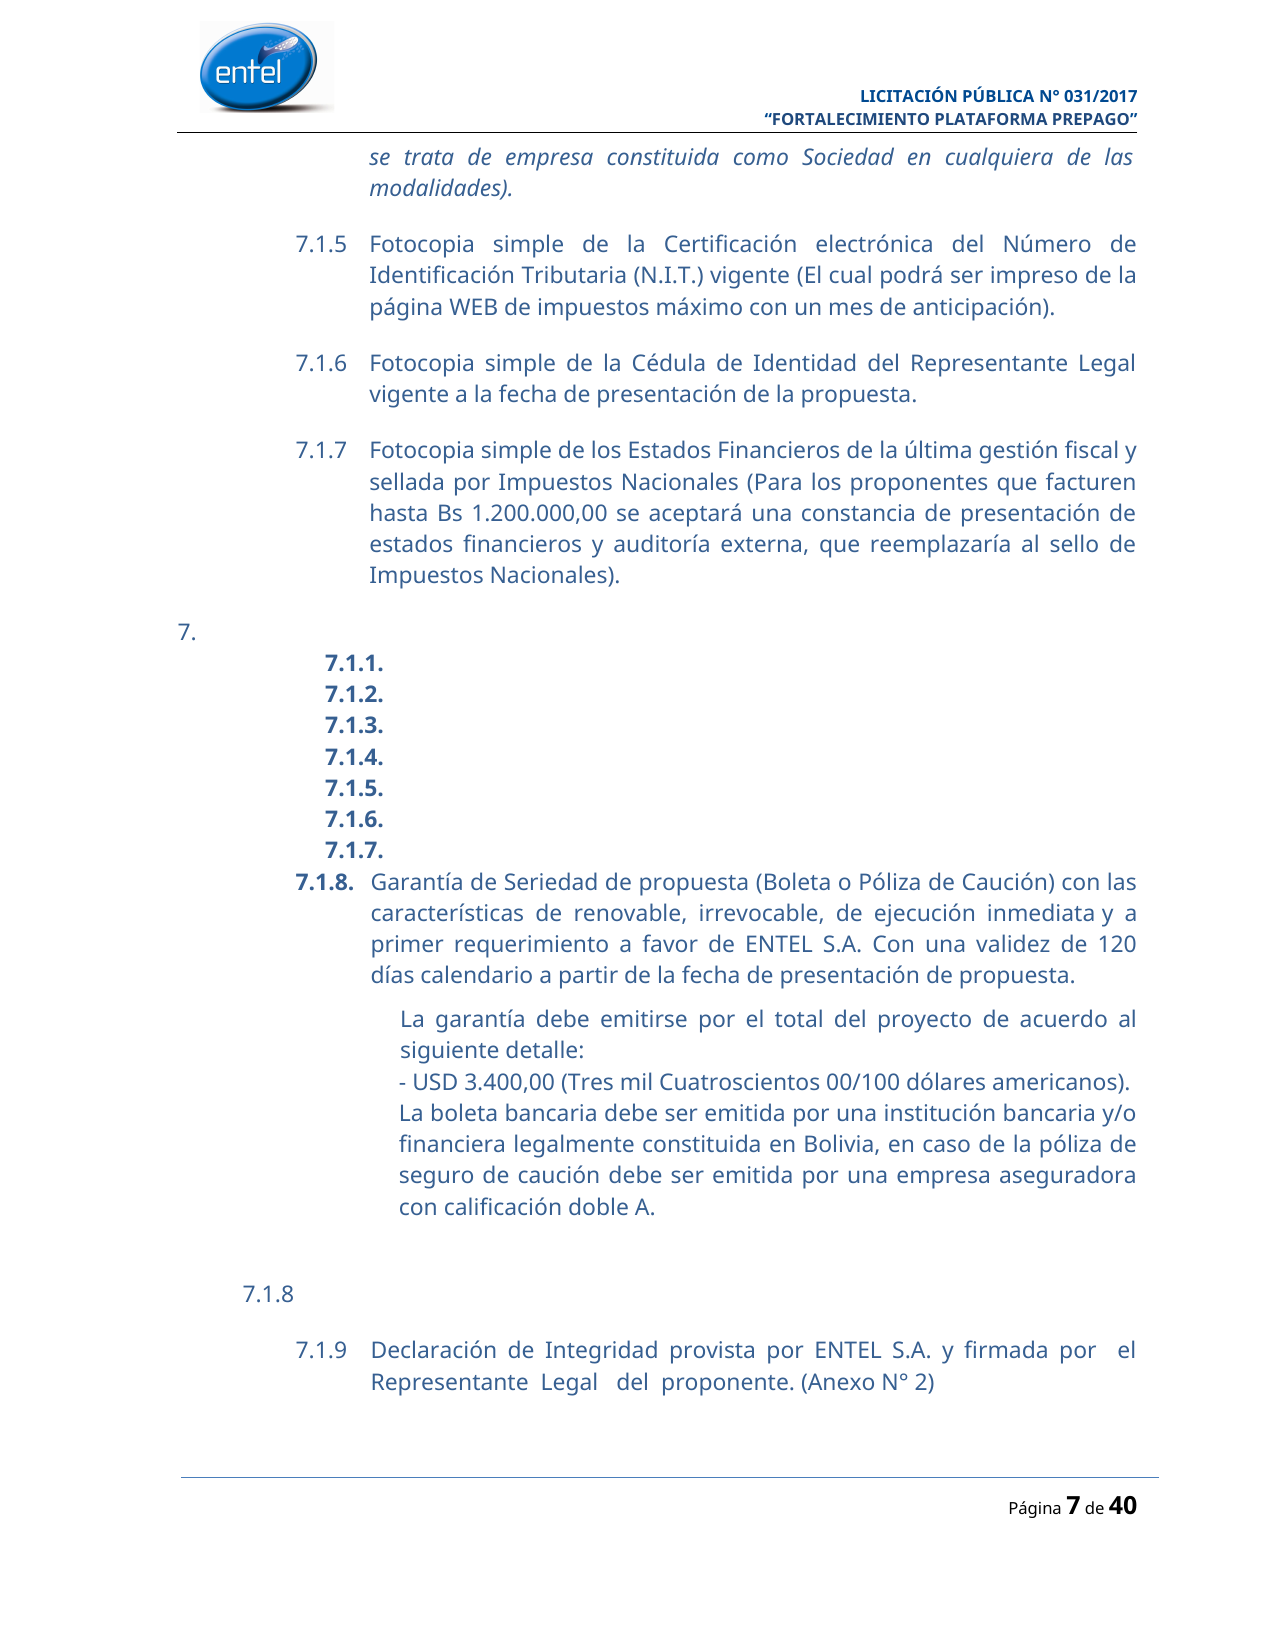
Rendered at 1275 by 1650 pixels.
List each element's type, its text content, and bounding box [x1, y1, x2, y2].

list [295, 141, 1137, 203]
list La garantía debe emitirse por el total del proyecto de acuerdo al siguiente detalle: [400, 1003, 1137, 1066]
list Fotocopia simple de la Certificación electrónica del Número de Identificación Tributaria (N.I.T.) vigente (El cual podrá ser impreso de la página WEB de impuestos máximo con un mes de anticipación). [295, 228, 1137, 322]
list Garantía de Seriedad de propuesta (Boleta o Póliza de Caución) con las características de renovable, irrevocable, de ejecución inmediata y a primer requerimiento a favor de ENTEL S.A. Con una validez de 120 días calendario a partir de la fecha de presentación de propuesta. [295, 866, 1137, 991]
list Declaración de Integridad provista por ENTEL S.A. y firmada por el Representante Legal del proponente. (Anexo N° 2) [295, 1334, 1137, 1397]
list - USD 3.400,00 (Tres mil Cuatroscientos 00/100 dólares americanos). [399, 1066, 1137, 1097]
list Fotocopia simple de la Cédula de Identidad del Representante Legal vigente a la fecha de presentación de la propuesta. [295, 347, 1137, 409]
list La boleta bancaria debe ser emitida por una institución bancaria y/o financiera legalmente constituida en Bolivia, en caso de la póliza de seguro de caución debe ser emitida por una empresa aseguradora con calificación doble A. [399, 1097, 1137, 1222]
picture [199, 21, 335, 113]
list Fotocopia simple de los Estados Financieros de la última gestión fiscal y sellada por Impuestos Nacionales (Para los proponentes que facturen hasta Bs 1.200.000,00 se aceptará una constancia de presentación de estados financieros y auditoría externa, que reemplazaría al sello de Impuestos Nacionales). [295, 434, 1137, 591]
